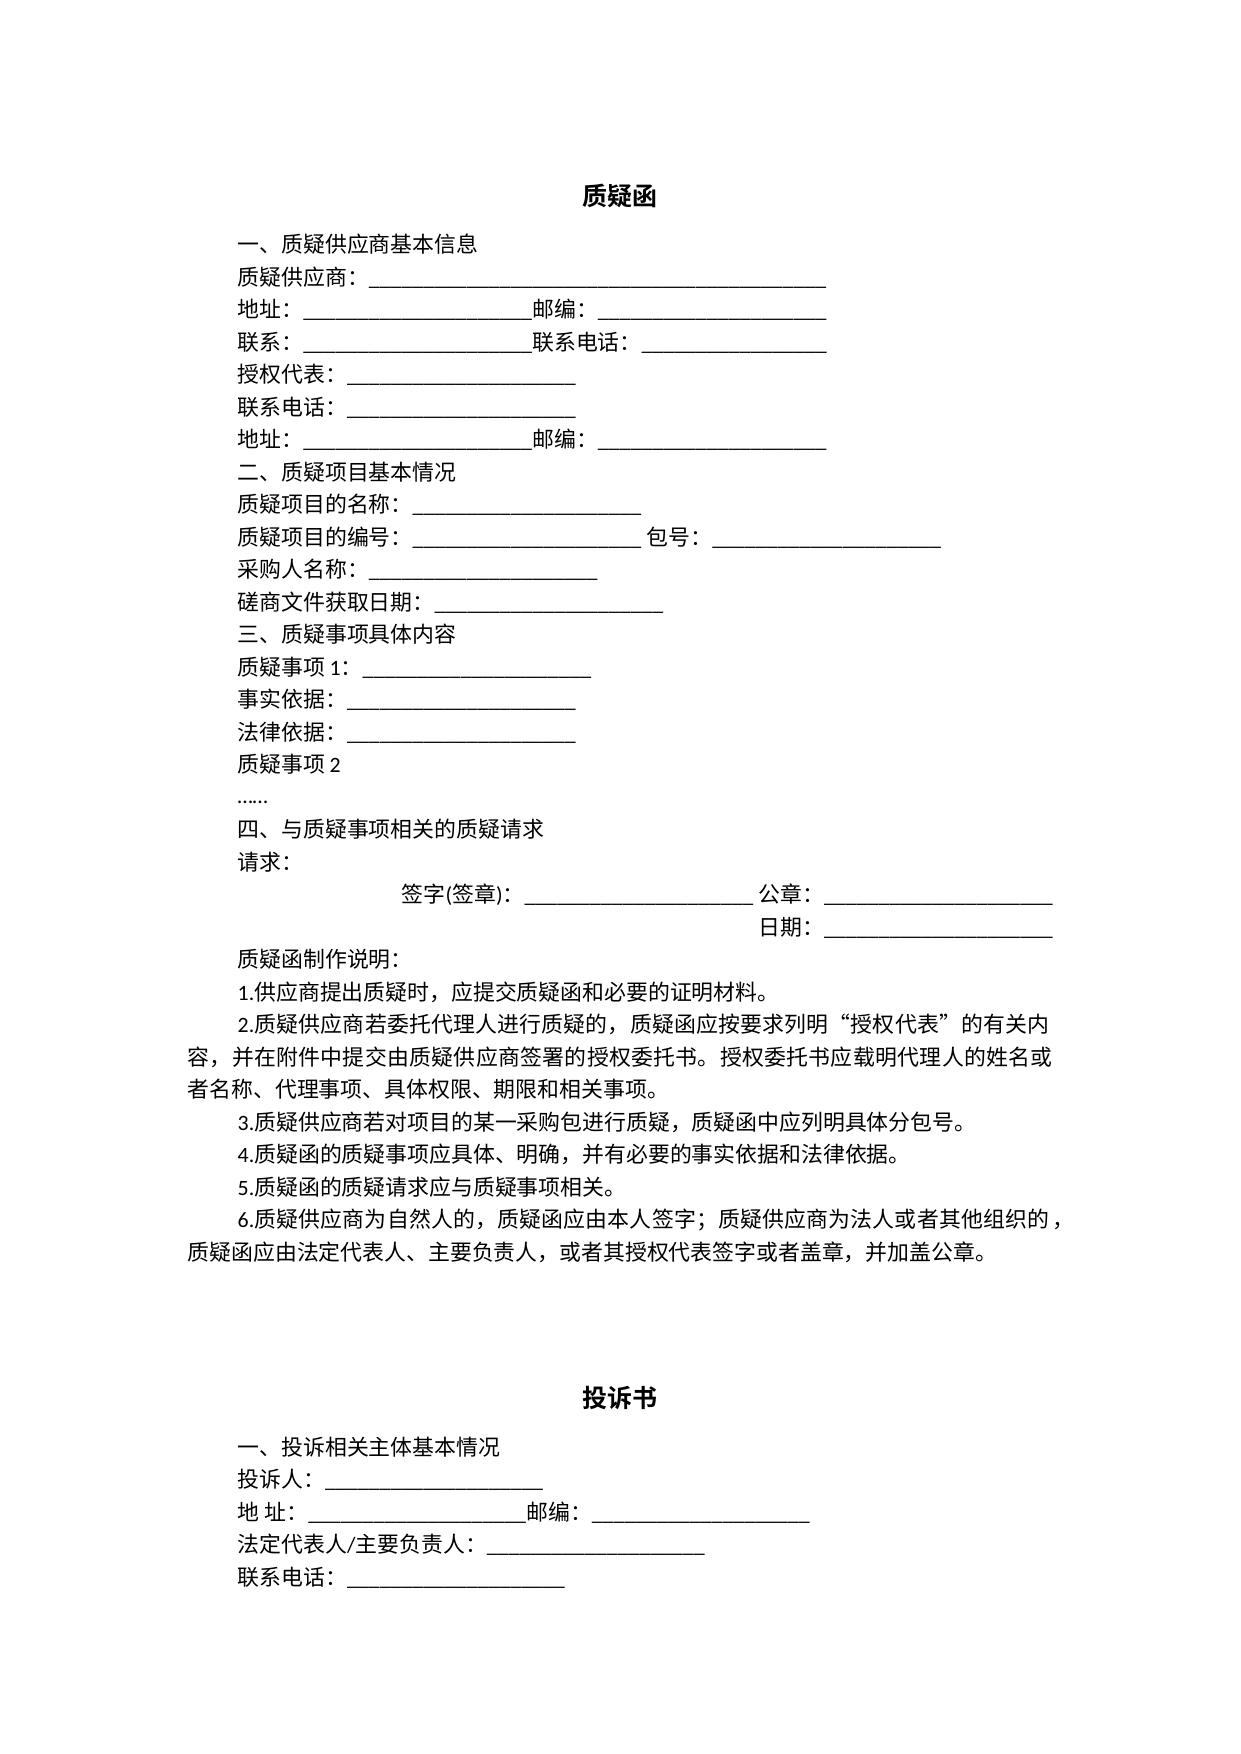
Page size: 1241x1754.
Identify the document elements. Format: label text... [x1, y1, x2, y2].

text 1.供应商提出质疑时，应提交质疑函和必要的证明材料。 [187, 974, 1053, 1007]
text 投诉书 [187, 1364, 1053, 1429]
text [187, 1494, 1053, 1527]
text 四、与质疑事项相关的质疑请求 [187, 812, 1053, 844]
text 采购人名称：_____________________ [187, 552, 1053, 584]
text 质疑事项2 [187, 747, 1053, 779]
text 4.质疑函的质疑事项应具体、明确，并有必要的事实依据和法律依据。 [187, 1137, 1053, 1169]
text 联系电话：____________________ [187, 1559, 1053, 1592]
text 2.质疑供应商若委托代理人进行质疑的，质疑函应按要求列明“授权代表”的有关内容，并在附件中提交由质疑供应商签署的授权委托书。授权委托书应载明代理人的姓名或者名称、代理事项、具体权限、期限和相关事项。 [187, 1007, 1053, 1104]
text 请求： [187, 844, 1053, 877]
text 质疑事项1：_____________________ [187, 649, 1053, 682]
text 法定代表人/主要负责人：____________________ [187, 1527, 1053, 1559]
text 法律依据：_____________________ [187, 714, 1053, 747]
text 地址：_____________________邮编：_____________________ [187, 292, 1053, 324]
text 日期：_____________________ [187, 909, 1053, 942]
text 5.质疑函的质疑请求应与质疑事项相关。 [187, 1169, 1053, 1202]
text 6.质疑供应商为自然人的，质疑函应由本人签字；质疑供应商为法人或者其他组织的，质疑函应由法定代表人、主要负责人，或者其授权代表签字或者盖章，并加盖公章。 [187, 1202, 1053, 1267]
text 质疑供应商：__________________________________________ [187, 259, 1053, 292]
text 质疑项目的编号：_____________________ 包号：_____________________ [187, 519, 1053, 552]
text 二、质疑项目基本情况 [187, 454, 1053, 487]
text 磋商文件获取日期：_____________________ [187, 584, 1053, 617]
text 三、质疑事项具体内容 [187, 617, 1053, 649]
text 投诉人：____________________ [187, 1462, 1053, 1494]
text 一、质疑供应商基本信息 [187, 227, 1053, 259]
text 3.质疑供应商若对项目的某一采购包进行质疑，质疑函中应列明具体分包号。 [187, 1104, 1053, 1137]
text 质疑函制作说明： [187, 942, 1053, 974]
text 联系电话：_____________________ [187, 389, 1053, 422]
text 一、投诉相关主体基本情况 [187, 1429, 1053, 1462]
text 签字(签章)：_____________________ 公章：_____________________ [187, 877, 1053, 909]
text 事实依据：_____________________ [187, 682, 1053, 714]
text 地址：_____________________邮编：_____________________ [187, 422, 1053, 454]
text 联系：_____________________联系电话：_________________ [187, 324, 1053, 357]
text 质疑函 [187, 162, 1053, 227]
text 质疑项目的名称：_____________________ [187, 487, 1053, 519]
text 授权代表：_____________________ [187, 357, 1053, 389]
text …… [187, 779, 1053, 812]
